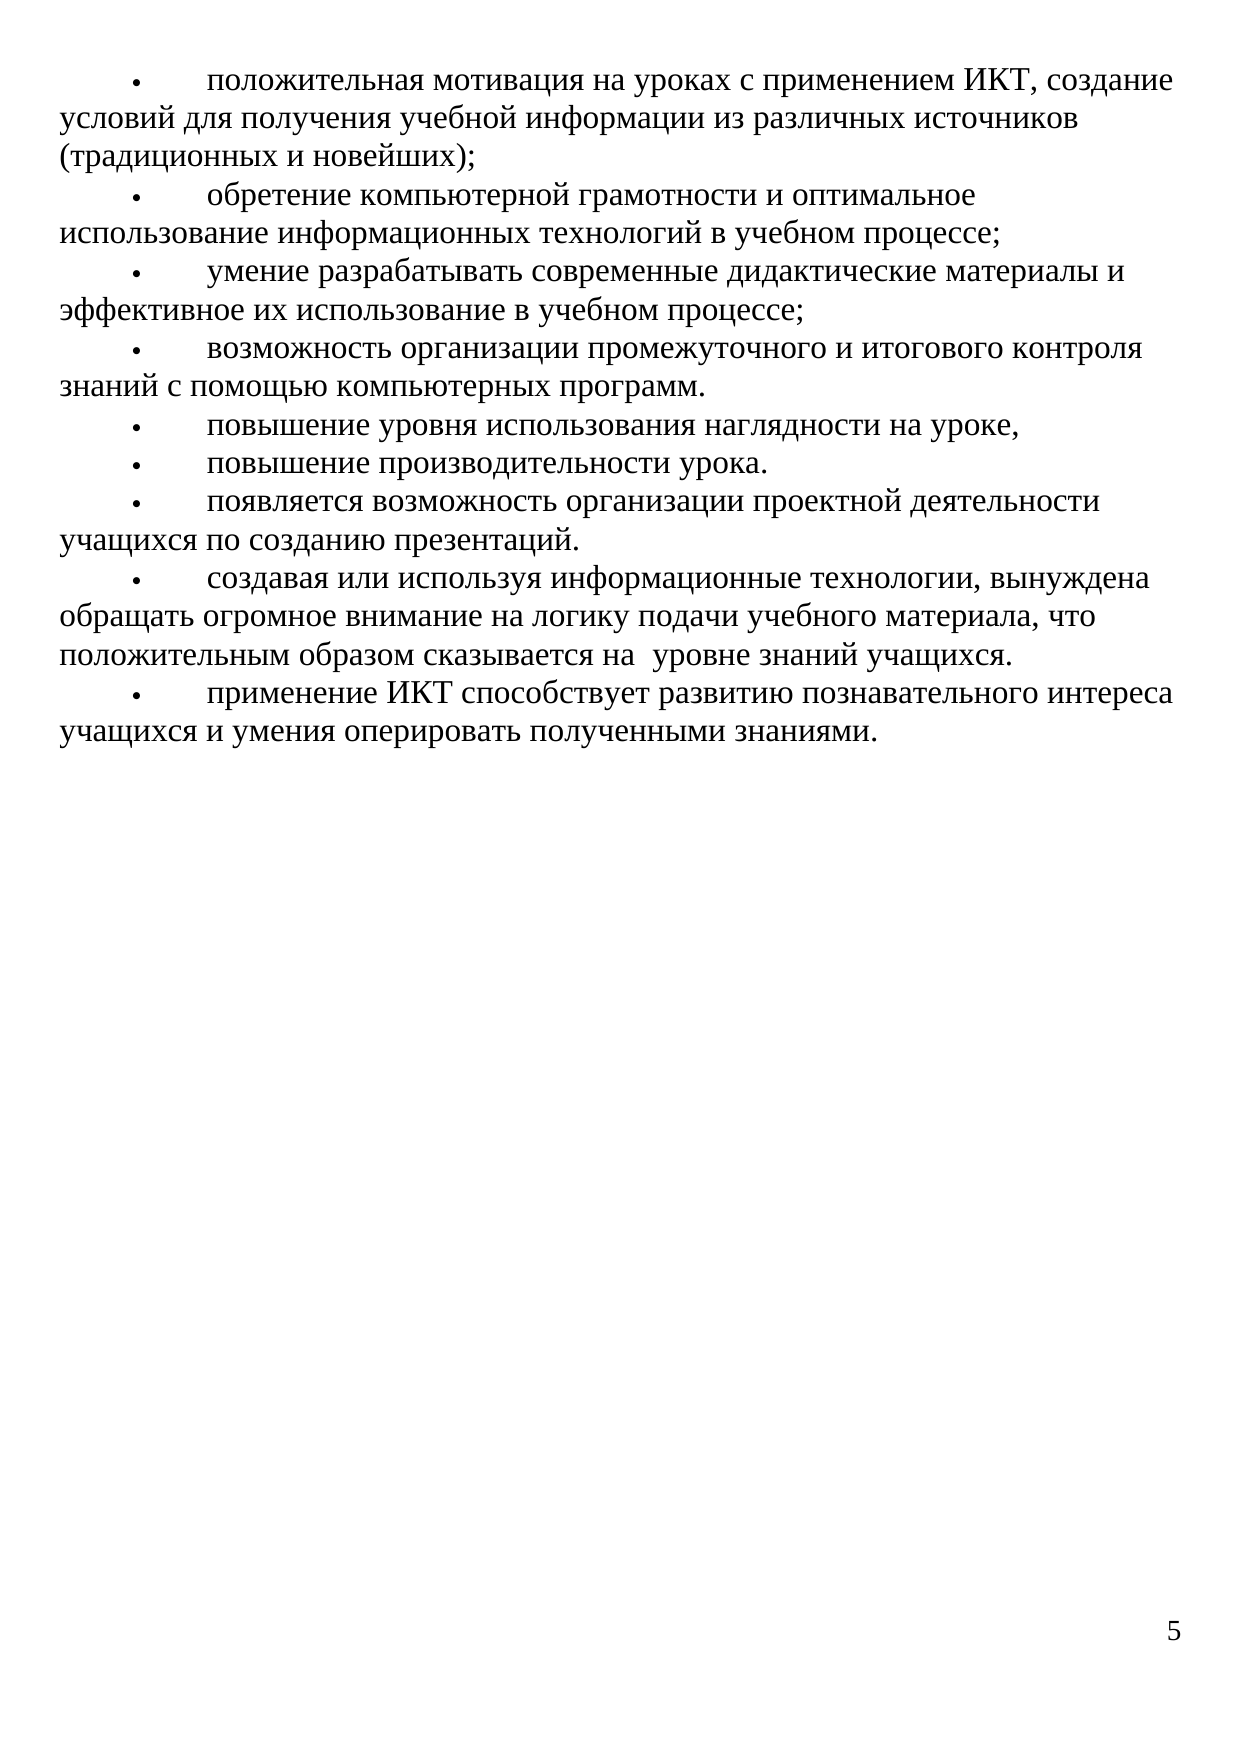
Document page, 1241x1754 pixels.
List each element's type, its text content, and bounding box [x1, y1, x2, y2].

list повышение уровня использования наглядности на уроке, [59, 404, 1181, 442]
list применение ИКТ способствует развитию познавательного интереса учащихся и умения оперировать полученными знаниями. [59, 672, 1181, 749]
list умение разрабатывать современные дидактические материалы и эффективное их использование в учебном процессе; [59, 251, 1181, 327]
list положительная мотивация на уроках с применением ИКТ, создание условий для получения учебной информации из различных источников (традиционных и новейших); [59, 59, 1181, 174]
list создавая или используя информационные технологии, вынуждена обращать огромное внимание на логику подачи учебного материала, что положительным образом сказывается на уровне знаний учащихся. [59, 557, 1181, 672]
list возможность организации промежуточного и итогового контроля знаний с помощью компьютерных программ. [59, 327, 1181, 404]
list обретение компьютерной грамотности и оптимальное использование информационных технологий в учебном процессе; [59, 174, 1181, 251]
list появляется возможность организации проектной деятельности учащихся по созданию презентаций. [59, 481, 1181, 557]
list повышение производительности урока. [59, 442, 1181, 481]
